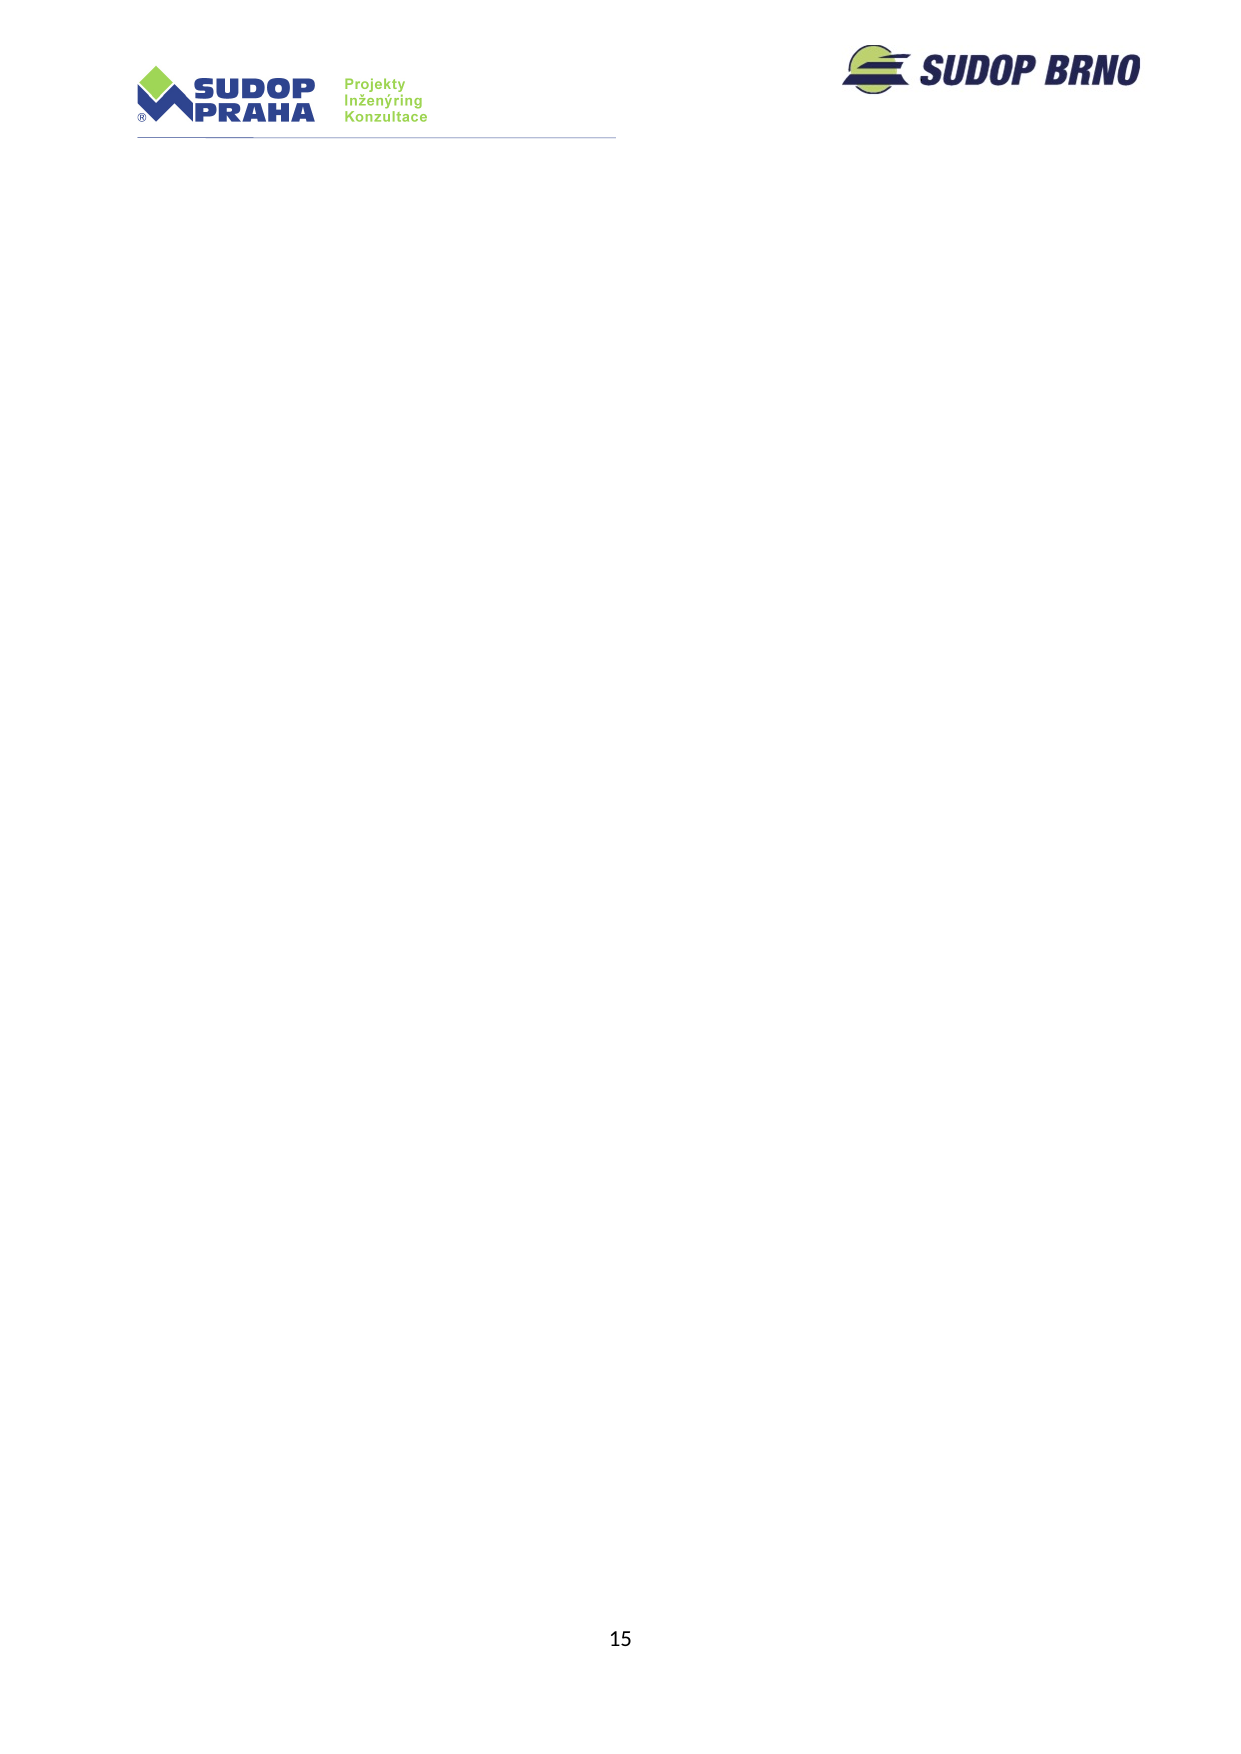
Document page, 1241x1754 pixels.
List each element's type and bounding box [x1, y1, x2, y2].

picture [841, 45, 1149, 96]
picture [137, 65, 435, 126]
